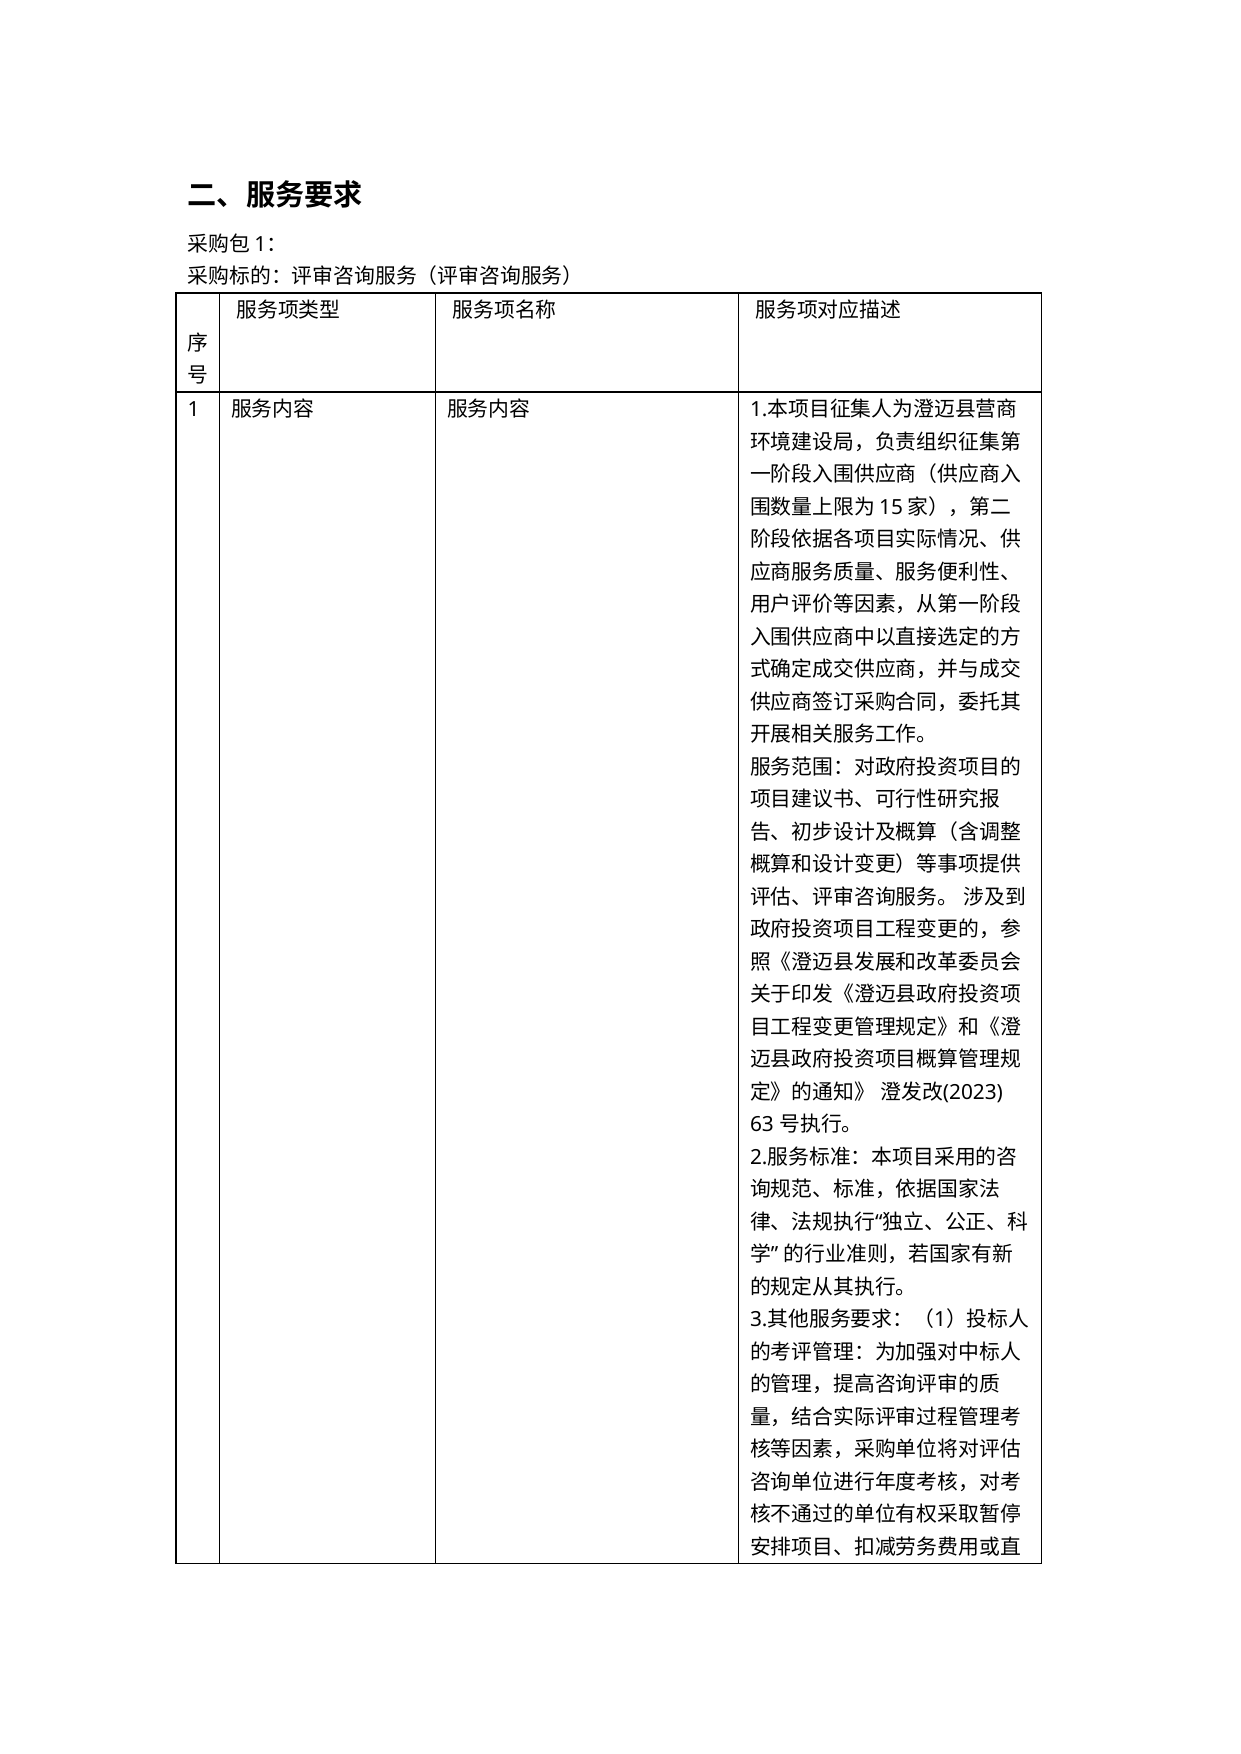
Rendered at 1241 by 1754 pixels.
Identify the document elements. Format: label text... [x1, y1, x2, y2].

table_header 服务项名称 [436, 294, 738, 391]
table_cell 服务内容 [436, 393, 738, 1563]
table_header 序号 [177, 294, 219, 391]
table_header 服务项类型 [220, 294, 435, 391]
table_cell 服务内容 [220, 393, 435, 1563]
text 二、服务要求 [187, 162, 1053, 227]
text 采购包1： [187, 227, 1053, 259]
text 采购标的：评审咨询服务（评审咨询服务） [187, 259, 1053, 292]
table_header 服务项对应描述 [739, 294, 1041, 391]
table_cell 1 [177, 393, 219, 1563]
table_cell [739, 393, 1041, 1563]
